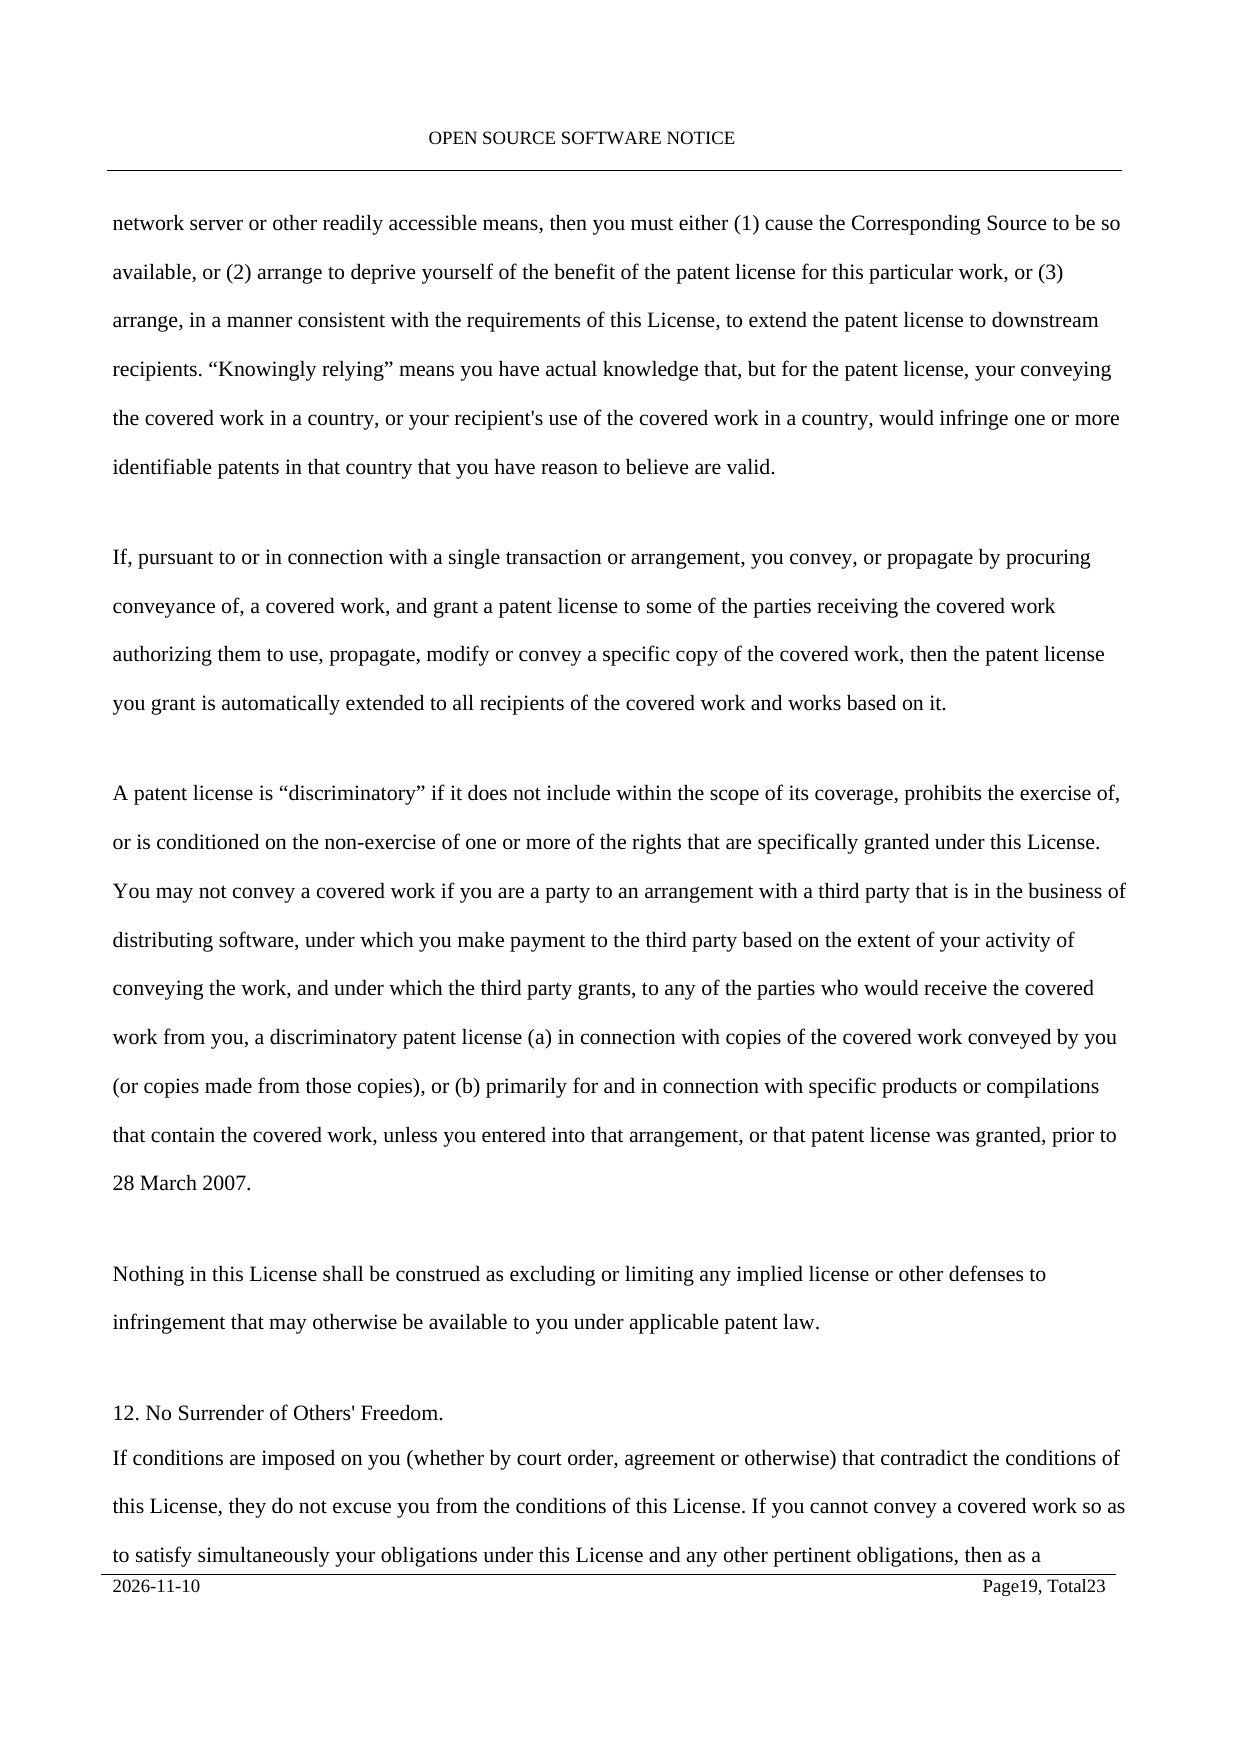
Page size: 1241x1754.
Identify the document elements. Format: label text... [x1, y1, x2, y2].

text If, pursuant to or in connection with a single transaction or arrangement, you convey, or propagate by procuring conveyance of, a covered work, and grant a patent license to some of the parties receiving the covered work authorizing them to use, propagate, modify or convey a specific copy of the covered work, then the patent license you grant is automatically extended to all recipients of the covered work and works based on it. [112, 540, 1128, 719]
text Nothing in this License shall be construed as excluding or limiting any implied license or other defenses to infringement that may otherwise be available to you under applicable patent law. [112, 1257, 1128, 1338]
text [112, 206, 1128, 483]
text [112, 1441, 1128, 1571]
text A patent license is “discriminatory” if it does not include within the scope of its coverage, prohibits the exercise of, or is conditioned on the non-exercise of one or more of the rights that are specifically granted under this License. You may not convey a covered work if you are a party to an arrangement with a third party that is in the business of distributing software, under which you make payment to the third party based on the extent of your activity of conveying the work, and under which the third party grants, to any of the parties who would receive the covered work from you, a discriminatory patent license (a) in connection with copies of the covered work conveyed by you (or copies made from those copies), or (b) primarily for and in connection with specific products or compilations that contain the covered work, unless you entered into that arrangement, or that patent license was granted, prior to 28 March 2007. [112, 777, 1128, 1199]
text 12. No Surrender of Others' Freedom. [112, 1396, 1128, 1428]
